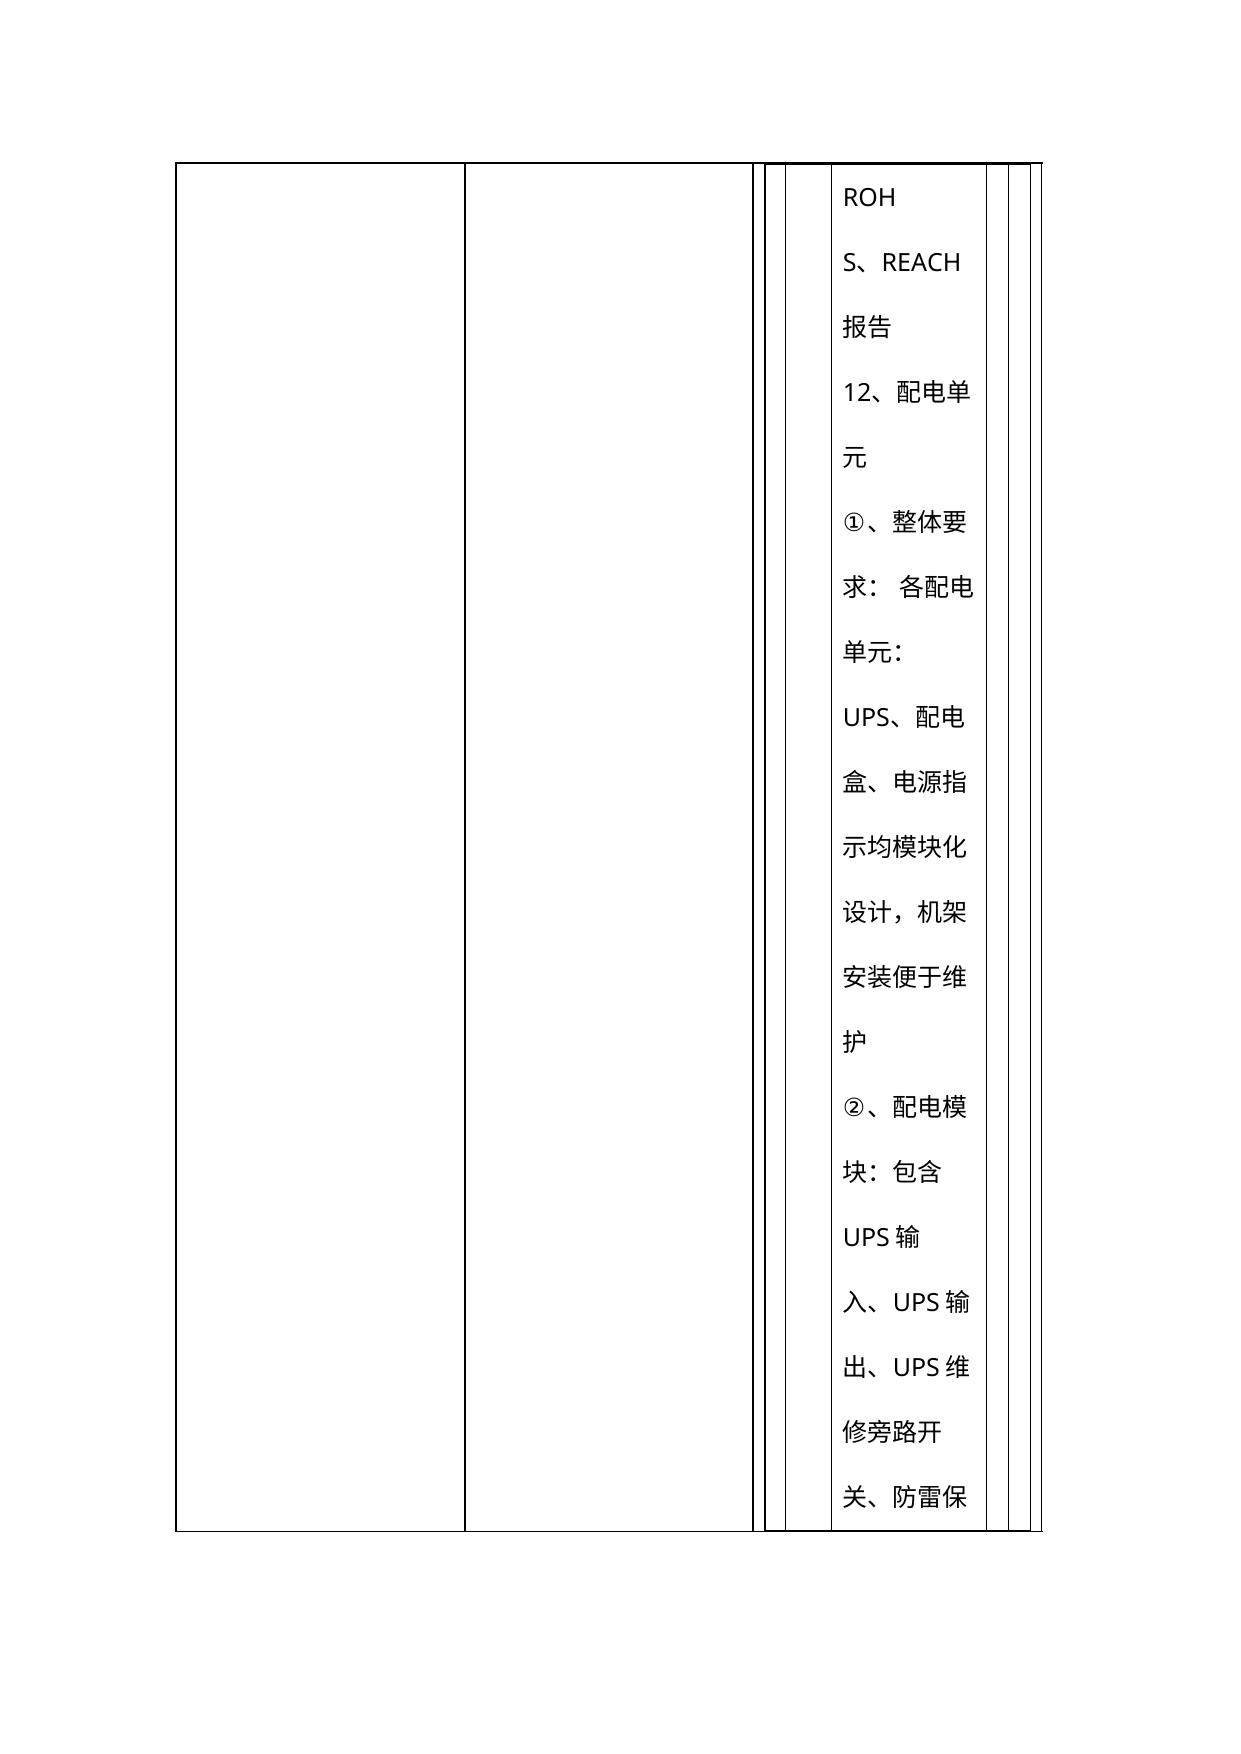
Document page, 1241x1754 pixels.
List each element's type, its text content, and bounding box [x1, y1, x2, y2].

table_cell 1 [466, 164, 752, 1531]
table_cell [786, 165, 831, 1530]
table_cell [1009, 165, 1030, 1530]
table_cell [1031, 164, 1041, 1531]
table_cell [832, 165, 986, 1530]
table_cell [766, 165, 785, 1530]
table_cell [987, 165, 1008, 1530]
table_cell [177, 164, 464, 1531]
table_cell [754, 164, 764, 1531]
